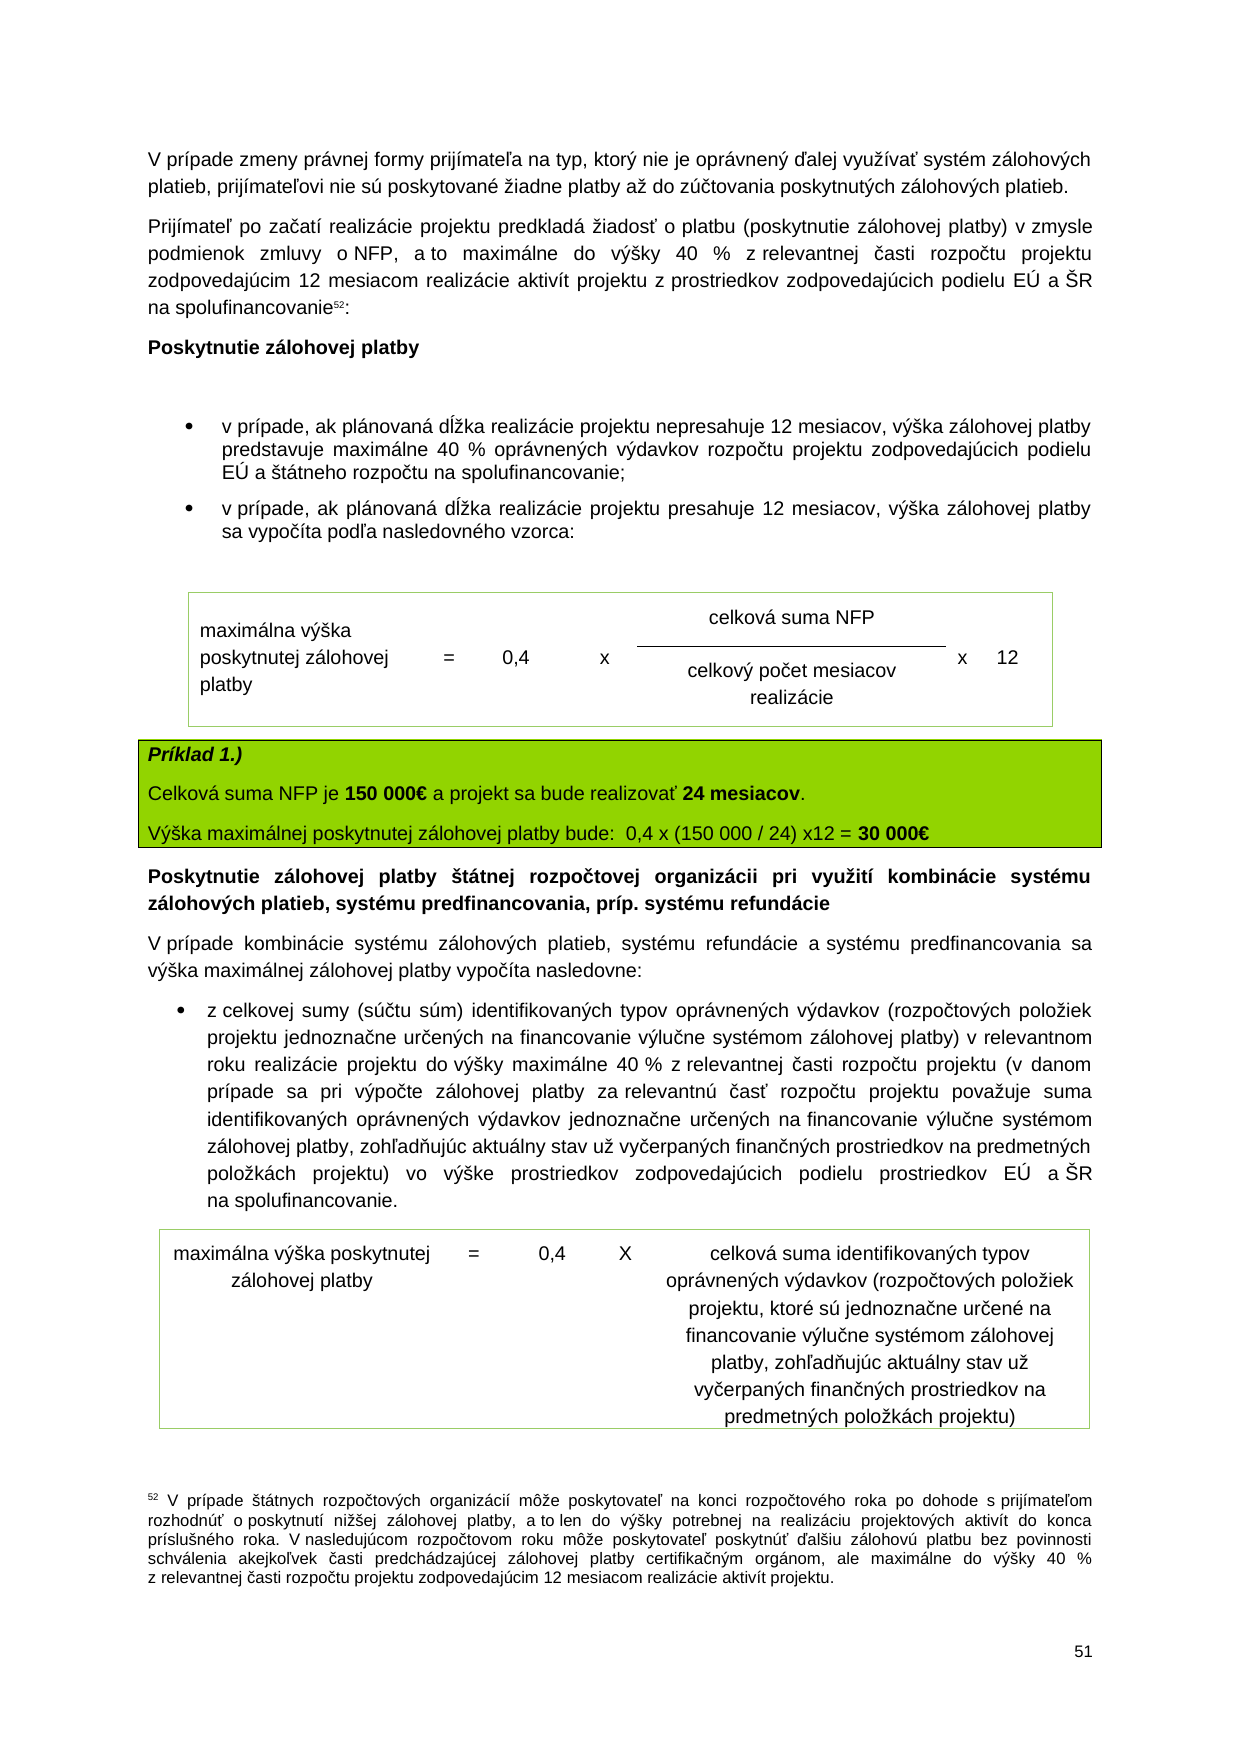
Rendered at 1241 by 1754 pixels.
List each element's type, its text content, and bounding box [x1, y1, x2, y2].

text V prípade kombinácie systému zálohových platieb, systému refundácie a systému predfinancovania sa výška maximálnej zálohovej platby vypočíta nasledovne: [148, 932, 1092, 982]
table_header X [601, 1230, 650, 1428]
text Celková suma NFP je 150 000€ a projekt sa bude realizovať 24 mesiacov. [139, 779, 1101, 805]
table_header 12 [985, 593, 1052, 726]
text Výška maximálnej poskytnutej zálohovej platby bude: 0,4 x (150 000 / 24) x12 = 30 000€ [139, 819, 1101, 847]
text Prijímateľ po začatí realizácie projektu predkladá žiadosť o platbu (poskytnutie zálohovej platby) v zmysle podmienok zmluvy o NFP, a to maximálne do výšky 40 % z relevantnej časti rozpočtu projektu zodpovedajúcim 12 mesiacom realizácie aktivít projektu z prostriedkov zodpovedajúcich podielu EÚ a ŠR na spolufinancovanie: [148, 214, 1092, 319]
text V prípade zmeny právnej formy prijímateľa na typ, ktorý nie je oprávnený ďalej využívať systém zálohových platieb, prijímateľovi nie sú poskytované žiadne platby až do zúčtovania poskytnutých zálohových platieb. [148, 148, 1092, 198]
text Príklad 1.) [139, 741, 1101, 765]
table_header celková suma NFP [637, 593, 946, 646]
table_header x [946, 593, 985, 726]
table_header maximálna výška poskytnutej zálohovej platby [189, 593, 432, 726]
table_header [650, 1230, 1089, 1428]
table_header x [588, 593, 637, 726]
text z celkovej sumy (súčtu súm) identifikovaných typov oprávnených výdavkov (rozpočtových položiek projektu jednoznačne určených na financovanie výlučne systémom zálohovej platby) v relevantnom roku realizácie projektu do výšky maximálne 40 % z relevantnej časti rozpočtu projektu (v danom prípade sa pri výpočte zálohovej platby za relevantnú časť rozpočtu projektu považuje suma identifikovaných oprávnených výdavkov jednoznačne určených na financovanie výlučne systémom zálohovej platby, zohľadňujúc aktuálny stav už vyčerpaných finančných prostriedkov na predmetných položkách projektu) vo výške prostriedkov zodpovedajúcich podielu prostriedkov EÚ a ŠR na spolufinancovanie. [177, 998, 1092, 1212]
table_header 0,4 [503, 1230, 601, 1428]
text Poskytnutie zálohovej platby štátnej rozpočtovej organizácii pri využití kombinácie systému zálohových platieb, systému predfinancovania, príp. systému refundácie [148, 865, 1092, 915]
list v prípade, ak plánovaná dĺžka realizácie projektu nepresahuje 12 mesiacov, výška zálohovej platby predstavuje maximálne 40 % oprávnených výdavkov rozpočtu projektu zodpovedajúcich podielu EÚ a štátneho rozpočtu na spolufinancovanie; [186, 415, 1092, 483]
table_header = [432, 593, 491, 726]
table_header 0,4 [491, 593, 588, 726]
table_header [160, 1230, 444, 1428]
list v prípade, ak plánovaná dĺžka realizácie projektu presahuje 12 mesiacov, výška zálohovej platby sa vypočíta podľa nasledovného vzorca: [186, 497, 1092, 542]
table_header = [444, 1230, 503, 1428]
table_cell celkový počet mesiacov realizácie [637, 647, 946, 726]
text Poskytnutie zálohovej platby [148, 336, 1092, 358]
